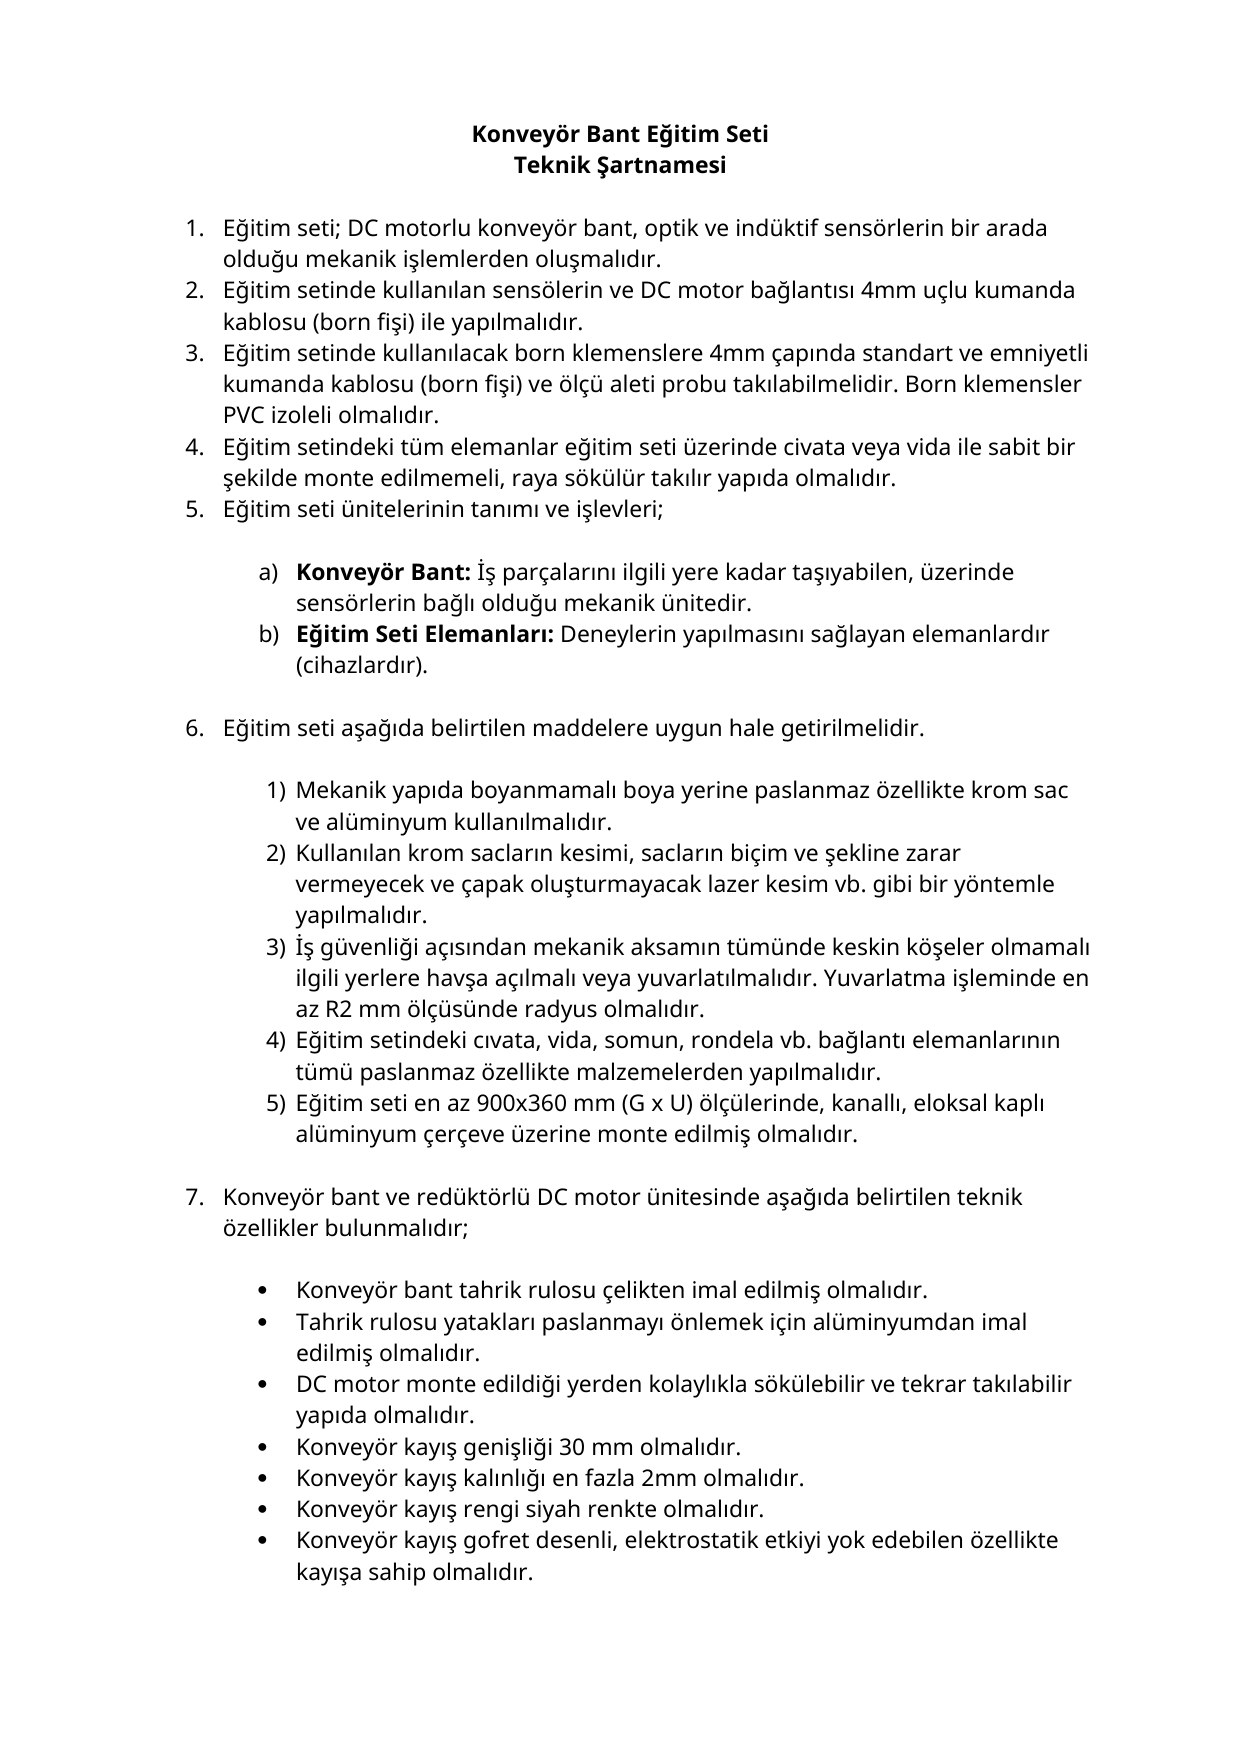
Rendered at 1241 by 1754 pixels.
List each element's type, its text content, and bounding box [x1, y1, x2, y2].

list Eğitim seti; DC motorlu konveyör bant, optik ve indüktif sensörlerin bir arada olduğu mekanik işlemlerden oluşmalıdır. [185, 212, 1093, 274]
list DC motor monte edildiği yerden kolaylıkla sökülebilir ve tekrar takılabilir yapıda olmalıdır. [258, 1368, 1093, 1431]
list Eğitim Seti Elemanları: Deneylerin yapılmasını sağlayan elemanlardır (cihazlardır). [258, 618, 1093, 681]
text Konveyör Bant Eğitim Seti [148, 118, 1093, 149]
list Eğitim setindeki cıvata, vida, somun, rondela vb. bağlantı elemanlarının tümü paslanmaz özellikte malzemelerden yapılmalıdır. [266, 1024, 1093, 1087]
list Konveyör kayış gofret desenli, elektrostatik etkiyi yok edebilen özellikte kayışa sahip olmalıdır. [258, 1524, 1093, 1587]
list Eğitim setindeki tüm elemanlar eğitim seti üzerinde civata veya vida ile sabit bir şekilde monte edilmemeli, raya sökülür takılır yapıda olmalıdır. [185, 431, 1093, 493]
list İş güvenliği açısından mekanik aksamın tümünde keskin köşeler olmamalı ilgili yerlere havşa açılmalı veya yuvarlatılmalıdır. Yuvarlatma işleminde en az R2 mm ölçüsünde radyus olmalıdır. [266, 931, 1093, 1024]
list Eğitim setinde kullanılacak born klemenslere 4mm çapında standart ve emniyetli kumanda kablosu (born fişi) ve ölçü aleti probu takılabilmelidir. Born klemensler PVC izoleli olmalıdır. [185, 337, 1093, 431]
list Konveyör kayış kalınlığı en fazla 2mm olmalıdır. [258, 1462, 1093, 1493]
list Konveyör Bant: İş parçalarını ilgili yere kadar taşıyabilen, üzerinde sensörlerin bağlı olduğu mekanik ünitedir. [258, 556, 1093, 618]
list Eğitim seti aşağıda belirtilen maddelere uygun hale getirilmelidir. [185, 712, 1093, 743]
list Konveyör bant ve redüktörlü DC motor ünitesinde aşağıda belirtilen teknik özellikler bulunmalıdır; [185, 1181, 1093, 1243]
list Eğitim seti ünitelerinin tanımı ve işlevleri; [185, 493, 1093, 524]
list Konveyör kayış rengi siyah renkte olmalıdır. [258, 1493, 1093, 1524]
list Konveyör kayış genişliği 30 mm olmalıdır. [258, 1431, 1093, 1462]
list Kullanılan krom sacların kesimi, sacların biçim ve şekline zarar vermeyecek ve çapak oluşturmayacak lazer kesim vb. gibi bir yöntemle yapılmalıdır. [266, 837, 1093, 931]
list Konveyör bant tahrik rulosu çelikten imal edilmiş olmalıdır. [258, 1274, 1093, 1306]
list Eğitim seti en az 900x360 mm (G x U) ölçülerinde, kanallı, eloksal kaplı alüminyum çerçeve üzerine monte edilmiş olmalıdır. [266, 1087, 1093, 1149]
text Teknik Şartnamesi [148, 149, 1093, 181]
list Mekanik yapıda boyanmamalı boya yerine paslanmaz özellikte krom sac ve alüminyum kullanılmalıdır. [266, 774, 1093, 837]
list Eğitim setinde kullanılan sensölerin ve DC motor bağlantısı 4mm uçlu kumanda kablosu (born fişi) ile yapılmalıdır. [185, 274, 1093, 337]
list Tahrik rulosu yatakları paslanmayı önlemek için alüminyumdan imal edilmiş olmalıdır. [258, 1306, 1093, 1368]
